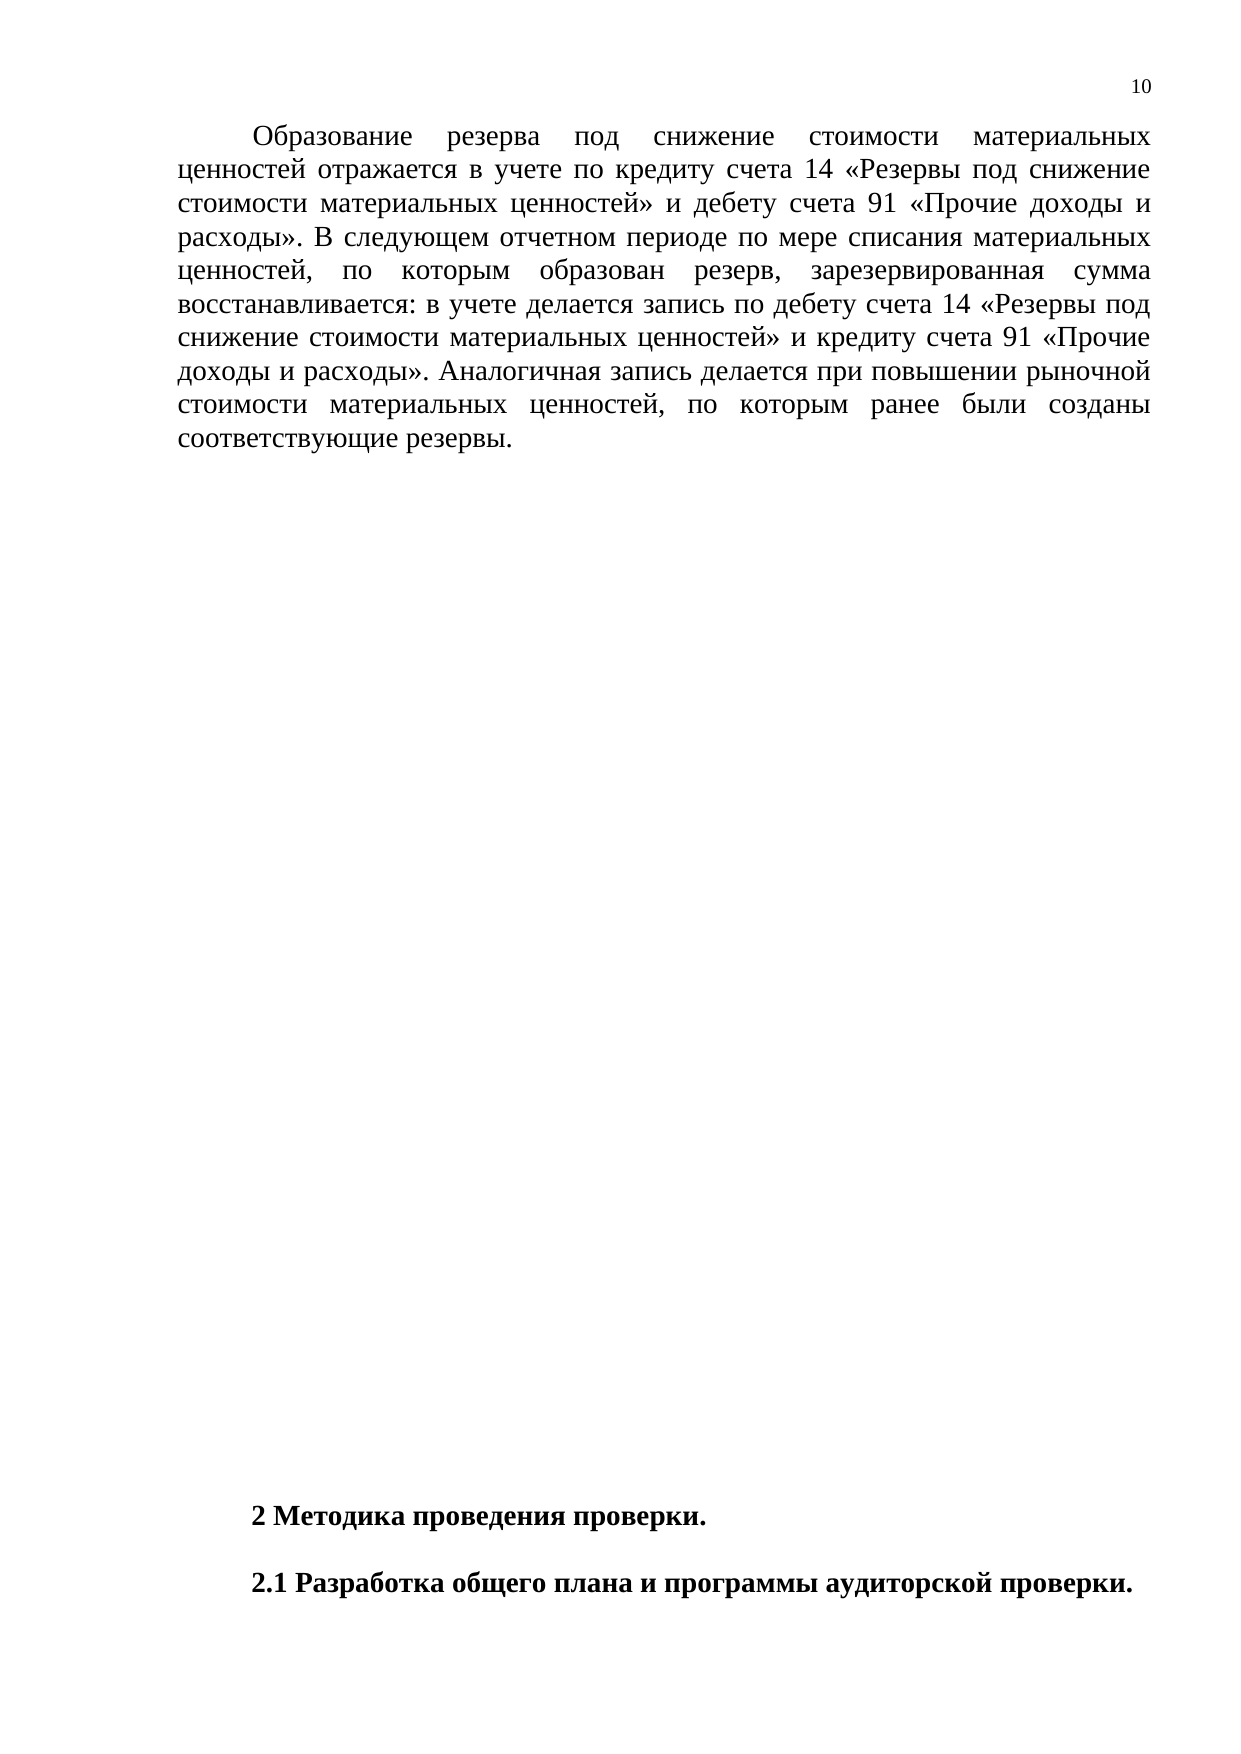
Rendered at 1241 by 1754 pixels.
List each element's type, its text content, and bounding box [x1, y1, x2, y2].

text Образование резерва под снижение стоимости материальных ценностей отражается в учете по кредиту счета 14 «Резервы под снижение стоимости материальных ценностей» и дебету счета 91 «Прочие доходы и расходы». В следующем отчетном периоде по мере списания материальных ценностей, по которым образован резерв, зарезервированная сумма восстанавливается: в учете делается запись по дебету счета 14 «Резервы под снижение стоимости материальных ценностей» и кредиту счета 91 «Прочие доходы и расходы». Аналогичная запись делается при повышении рыночной стоимости материальных ценностей, по которым ранее были созданы соответствующие резервы. [177, 118, 1152, 453]
text 2.1 Разработка общего плана и программы аудиторской проверки. [177, 1566, 1150, 1599]
text 2 Методика проведения проверки. [177, 1498, 1150, 1532]
